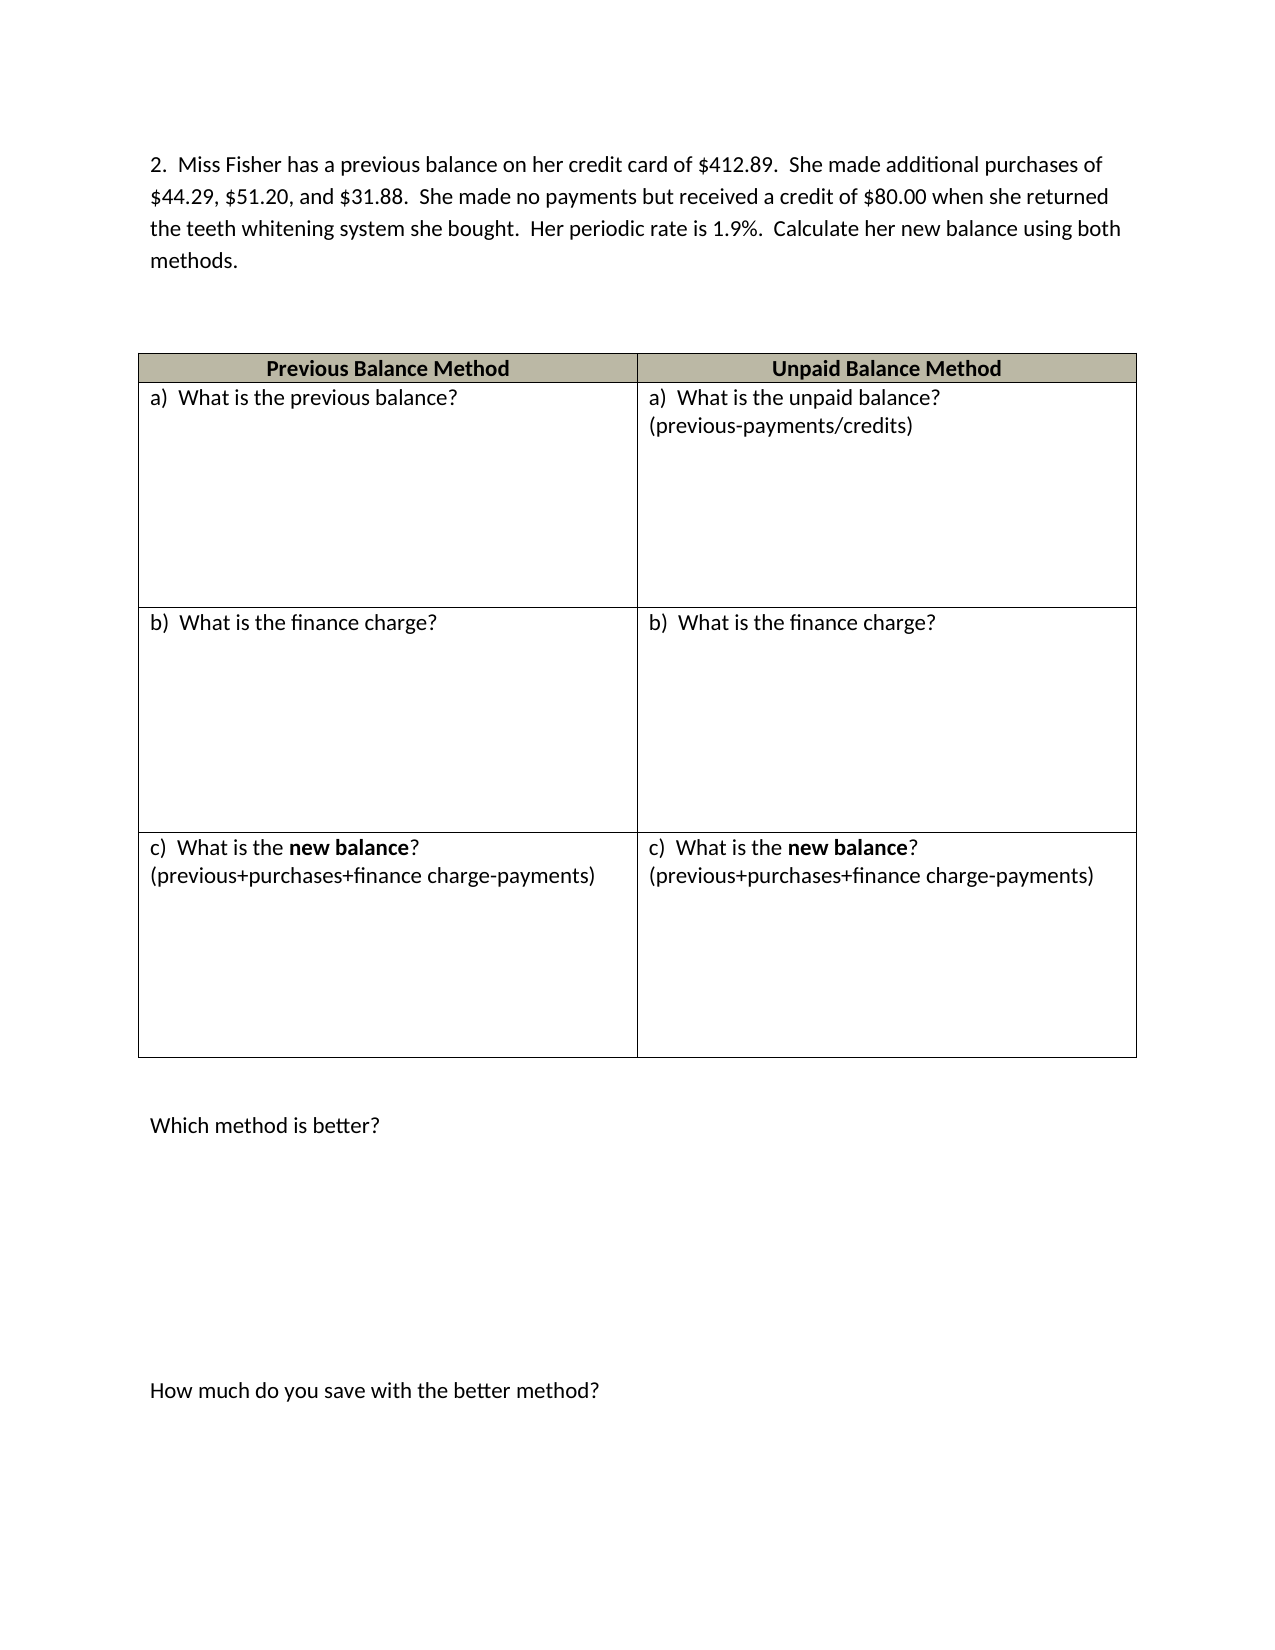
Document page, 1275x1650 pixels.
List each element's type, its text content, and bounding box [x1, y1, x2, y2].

text Which method is better? [150, 1111, 1125, 1139]
table_header Previous Balance Method [139, 354, 637, 382]
text How much do you save with the better method? [150, 1376, 1125, 1404]
table_cell a) What is the unpaid balance? (previous-payments/credits) [638, 383, 1136, 607]
table_cell b) What is the finance charge? [638, 608, 1136, 832]
table_cell c) What is the new balance? (previous+purchases+finance charge-payments) [638, 833, 1136, 1057]
table_cell a) What is the previous balance? [139, 383, 637, 607]
table_cell c) What is the new balance? (previous+purchases+finance charge-payments) [139, 833, 637, 1057]
table_cell b) What is the finance charge? [139, 608, 637, 832]
text 2. Miss Fisher has a previous balance on her credit card of $412.89. She made additional purchases of $44.29, $51.20, and $31.88. She made no payments but received a credit of $80.00 when she returned the teeth whitening system she bought. Her periodic rate is 1.9%. Calculate her new balance using both methods. [150, 150, 1125, 274]
table_header Unpaid Balance Method [638, 354, 1136, 382]
